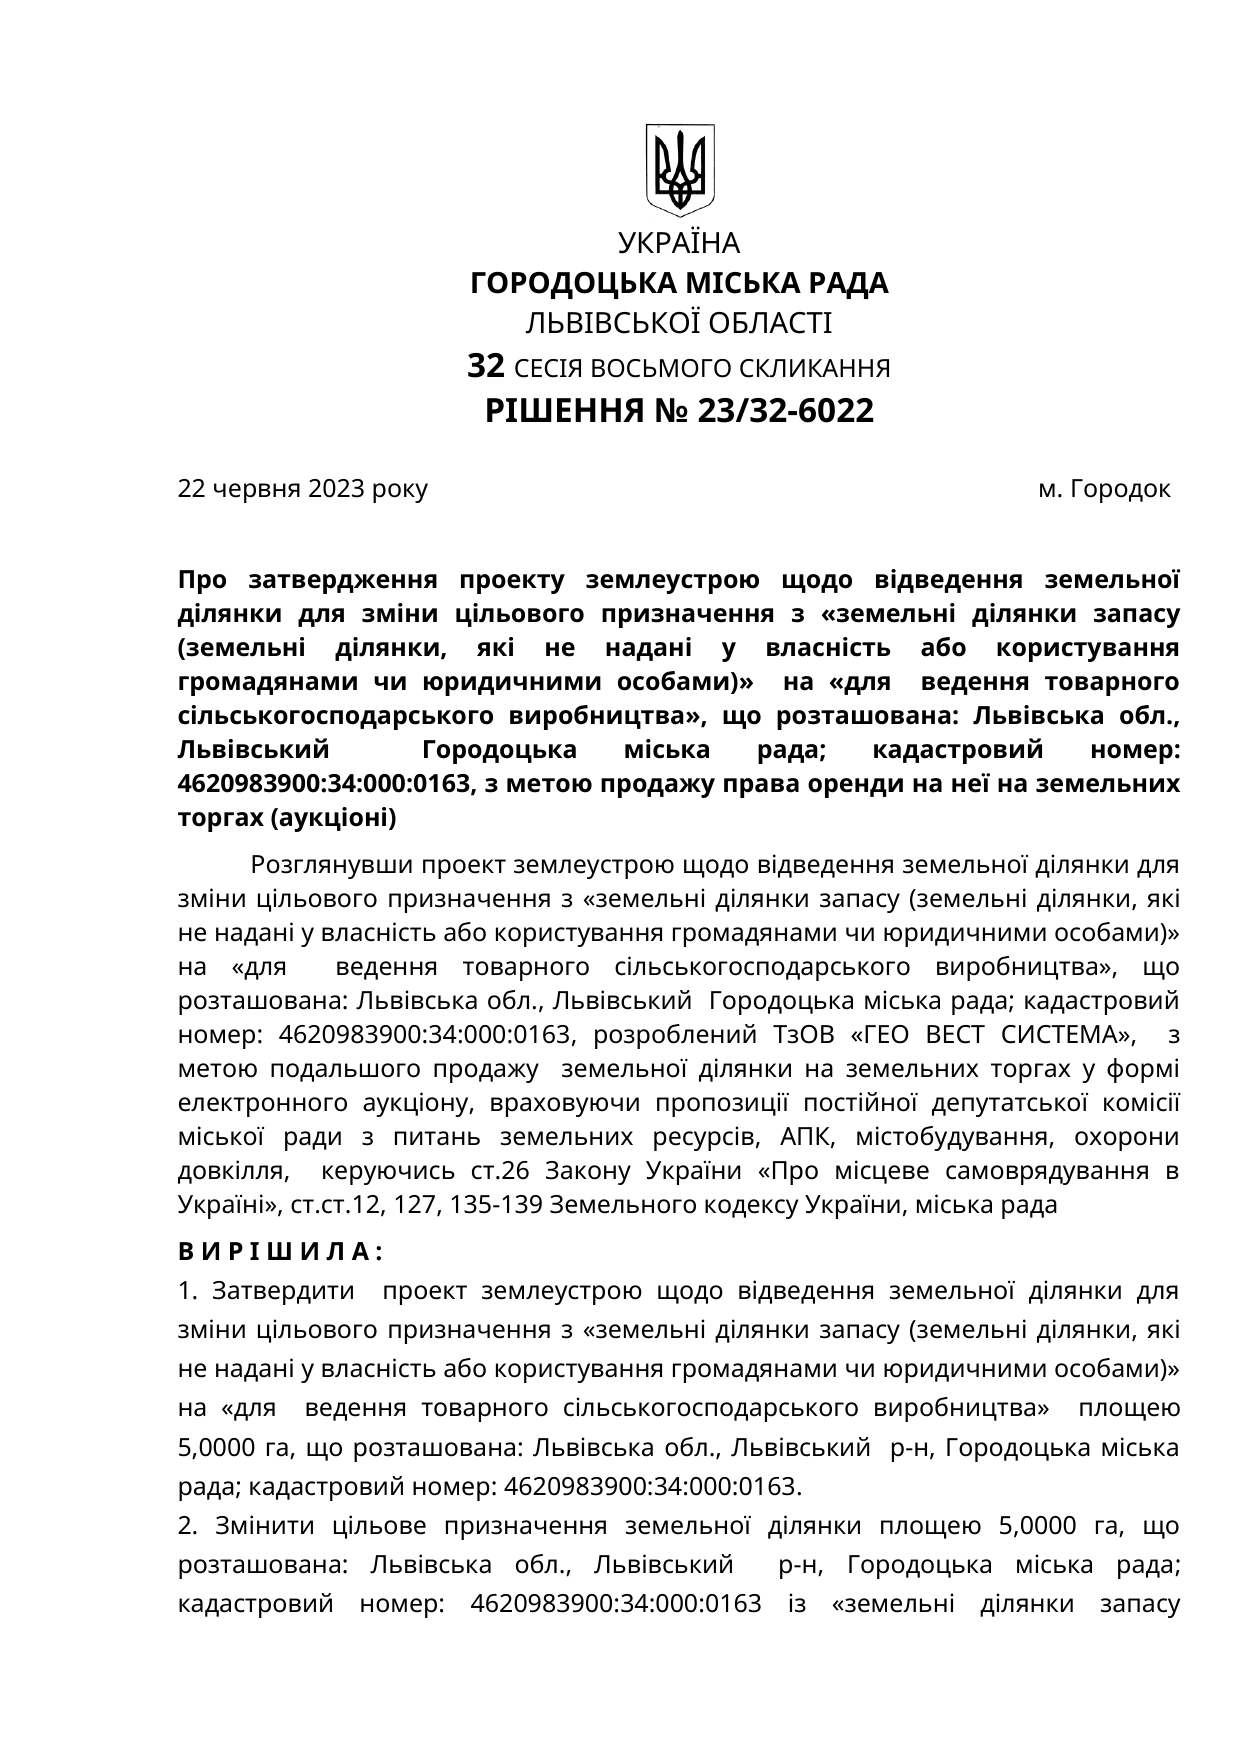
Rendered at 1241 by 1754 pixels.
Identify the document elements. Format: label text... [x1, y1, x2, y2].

text РІШЕННЯ № 23/32-6022 [177, 387, 1181, 432]
list Про затвердження проекту землеустрою щодо відведення земельної ділянки для зміни цільового призначення з «земельні ділянки запасу (земельні ділянки, які не надані у власність або користування громадянами чи юридичними особами)» на «для ведення товарного сільськогосподарського виробництва», що розташована: Львівська обл., Львівський Городоцька міська рада; кадастровий номер: 4620983900:34:000:0163, з метою продажу права оренди на неї на земельних торгах (аукціоні) [177, 561, 1181, 834]
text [177, 1508, 1181, 1620]
text 32 сесія восьмого скликання [177, 342, 1181, 387]
list Розглянувши проект землеустрою щодо відведення земельної ділянки для зміни цільового призначення з «земельні ділянки запасу (земельні ділянки, які не надані у власність або користування громадянами чи юридичними особами)» на «для ведення товарного сільськогосподарського виробництва», що розташована: Львівська обл., Львівський Городоцька міська рада; кадастровий номер: 4620983900:34:000:0163, розроблений ТзОВ «ГЕО ВЕСТ СИСТЕМА», з метою подальшого продажу земельної ділянки на земельних торгах у формі електронного аукціону, враховуючи пропозиції постійної депутатської комісії міської ради з питань земельних ресурсів, АПК, містобудування, охорони довкілля, керуючись ст.26 Закону України «Про місцеве самоврядування в Україні», ст.ст.12, 127, 135-139 Земельного кодексу України, міська рада [177, 846, 1181, 1221]
text 1. Затвердити проект землеустрою щодо відведення земельної ділянки для зміни цільового призначення з «земельні ділянки запасу (земельні ділянки, які не надані у власність або користування громадянами чи юридичними особами)» на «для ведення товарного сільськогосподарського виробництва» площею 5,0000 га, що розташована: Львівська обл., Львівський р-н, Городоцька міська рада; кадастровий номер: 4620983900:34:000:0163. [177, 1273, 1181, 1502]
picture [633, 118, 726, 222]
text ГОРОДОЦЬКА МІСЬКА РАДА [177, 262, 1181, 302]
text ЛЬВІВСЬКОЇ ОБЛАСТІ [177, 302, 1181, 342]
text 22 червня 2023 року м. Городок [177, 470, 1181, 504]
text В И Р І Ш И Л А : [177, 1233, 1181, 1267]
text УКРАЇНА [177, 223, 1181, 262]
